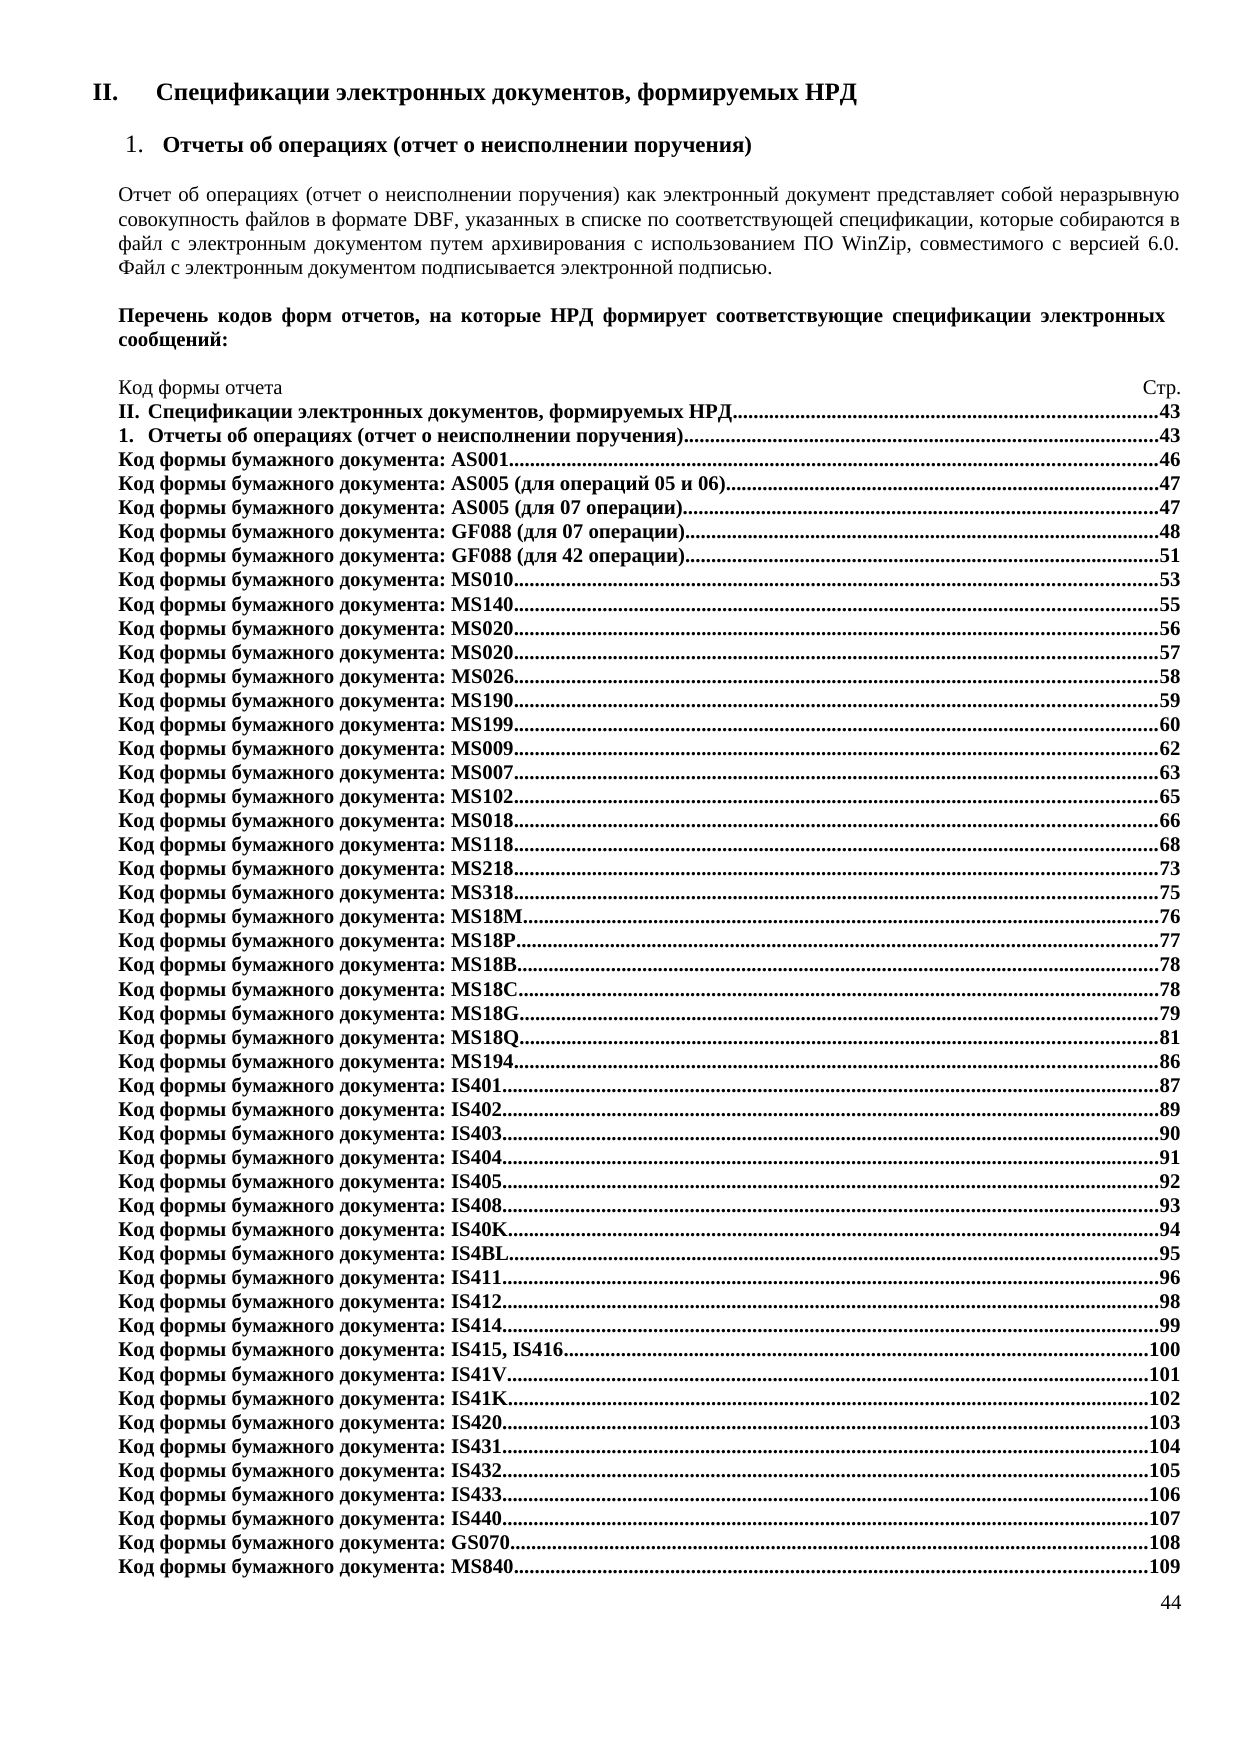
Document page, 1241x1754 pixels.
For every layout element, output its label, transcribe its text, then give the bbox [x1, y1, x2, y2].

text Код формы бумажного документа: IS40K 94 [118, 1217, 1181, 1241]
text Код формы бумажного документа: MS18Q 81 [118, 1024, 1181, 1049]
text Код формы отчета Стр. [118, 375, 1181, 399]
text Код формы бумажного документа: GS070 108 [118, 1530, 1181, 1554]
text Код формы бумажного документа: IS414 99 [118, 1313, 1181, 1337]
subtitle Спецификации электронных документов, формируемых НРД [118, 77, 1181, 106]
text Код формы бумажного документа: MS010 53 [118, 567, 1181, 591]
text Код формы бумажного документа: IS433 106 [118, 1482, 1181, 1506]
text Код формы бумажного документа: MS18C 78 [118, 976, 1181, 1001]
text Код формы бумажного документа: IS403 90 [118, 1121, 1181, 1145]
text Код формы бумажного документа: AS005 (для 07 операции) 47 [118, 495, 1181, 519]
text Код формы бумажного документа: MS018 66 [118, 808, 1181, 832]
text Код формы бумажного документа: IS408 93 [118, 1193, 1181, 1217]
text Код формы бумажного документа: IS420 103 [118, 1409, 1181, 1434]
text Код формы бумажного документа: IS412 98 [118, 1289, 1181, 1313]
text Код формы бумажного документа: MS140 55 [118, 591, 1181, 616]
text Код формы бумажного документа: MS18P 77 [118, 928, 1181, 952]
text Код формы бумажного документа: IS404 91 [118, 1145, 1181, 1169]
text Код формы бумажного документа: MS18B 78 [118, 952, 1181, 976]
text 1. Отчеты об операциях (отчет о неисполнении поручения) 43 [118, 423, 1181, 447]
text Код формы бумажного документа: MS026 58 [118, 664, 1181, 688]
text Код формы бумажного документа: IS432 105 [118, 1458, 1181, 1482]
text Код формы бумажного документа: IS402 89 [118, 1097, 1181, 1121]
text Код формы бумажного документа: MS009 62 [118, 736, 1181, 760]
text Код формы бумажного документа: IS431 104 [118, 1434, 1181, 1458]
text Код формы бумажного документа: IS41K 102 [118, 1386, 1181, 1409]
text Код формы бумажного документа: GF088 (для 07 операции) 48 [118, 519, 1181, 543]
text Код формы бумажного документа: IS440 107 [118, 1506, 1181, 1530]
text Код формы бумажного документа: MS218 73 [118, 856, 1181, 880]
text II. Спецификации электронных документов, формируемых НРД 43 [118, 399, 1181, 423]
text Код формы бумажного документа: MS007 63 [118, 760, 1181, 784]
text Код формы бумажного документа: MS118 68 [118, 832, 1181, 856]
text Код формы бумажного документа: MS18G 79 [118, 1001, 1181, 1024]
text Код формы бумажного документа: MS840 109 [118, 1554, 1181, 1578]
text Код формы бумажного документа: MS102 65 [118, 784, 1181, 808]
text Код формы бумажного документа: IS411 96 [118, 1265, 1181, 1289]
subtitle Отчеты об операциях (отчет о неисполнении поручения) [125, 129, 1181, 158]
text Код формы бумажного документа: AS001 46 [118, 447, 1181, 471]
text Код формы бумажного документа: IS4BL 95 [118, 1241, 1181, 1265]
text Код формы бумажного документа: MS318 75 [118, 880, 1181, 904]
text Перечень кодов форм отчетов, на которые НРД формирует соответствующие спецификации электронных сообщений: [118, 303, 1167, 351]
text Код формы бумажного документа: IS415, IS416 100 [118, 1337, 1181, 1361]
text Отчет об операциях (отчет о неисполнении поручения) как электронный документ представляет собой неразрывную совокупность файлов в формате DBF, указанных в списке по соответствующей спецификации, которые собираются в файл с электронным документом путем архивирования с использованием ПО WinZip, совместимого с версией 6.0. Файл с электронным документом подписывается электронной подписью. [118, 182, 1181, 279]
text Код формы бумажного документа: MS190 59 [118, 688, 1181, 712]
text Код формы бумажного документа: MS020 56 [118, 616, 1181, 639]
text Код формы бумажного документа: IS405 92 [118, 1169, 1181, 1193]
text Код формы бумажного документа: GF088 (для 42 операции) 51 [118, 543, 1181, 567]
text Код формы бумажного документа: IS401 87 [118, 1073, 1181, 1097]
text Код формы бумажного документа: MS199 60 [118, 712, 1181, 736]
text Код формы бумажного документа: MS194 86 [118, 1049, 1181, 1073]
text Код формы бумажного документа: AS005 (для операций 05 и 06) 47 [118, 471, 1181, 495]
text Код формы бумажного документа: MS18M 76 [118, 904, 1181, 928]
text Код формы бумажного документа: IS41V 101 [118, 1361, 1181, 1386]
text Код формы бумажного документа: MS020 57 [118, 639, 1181, 664]
